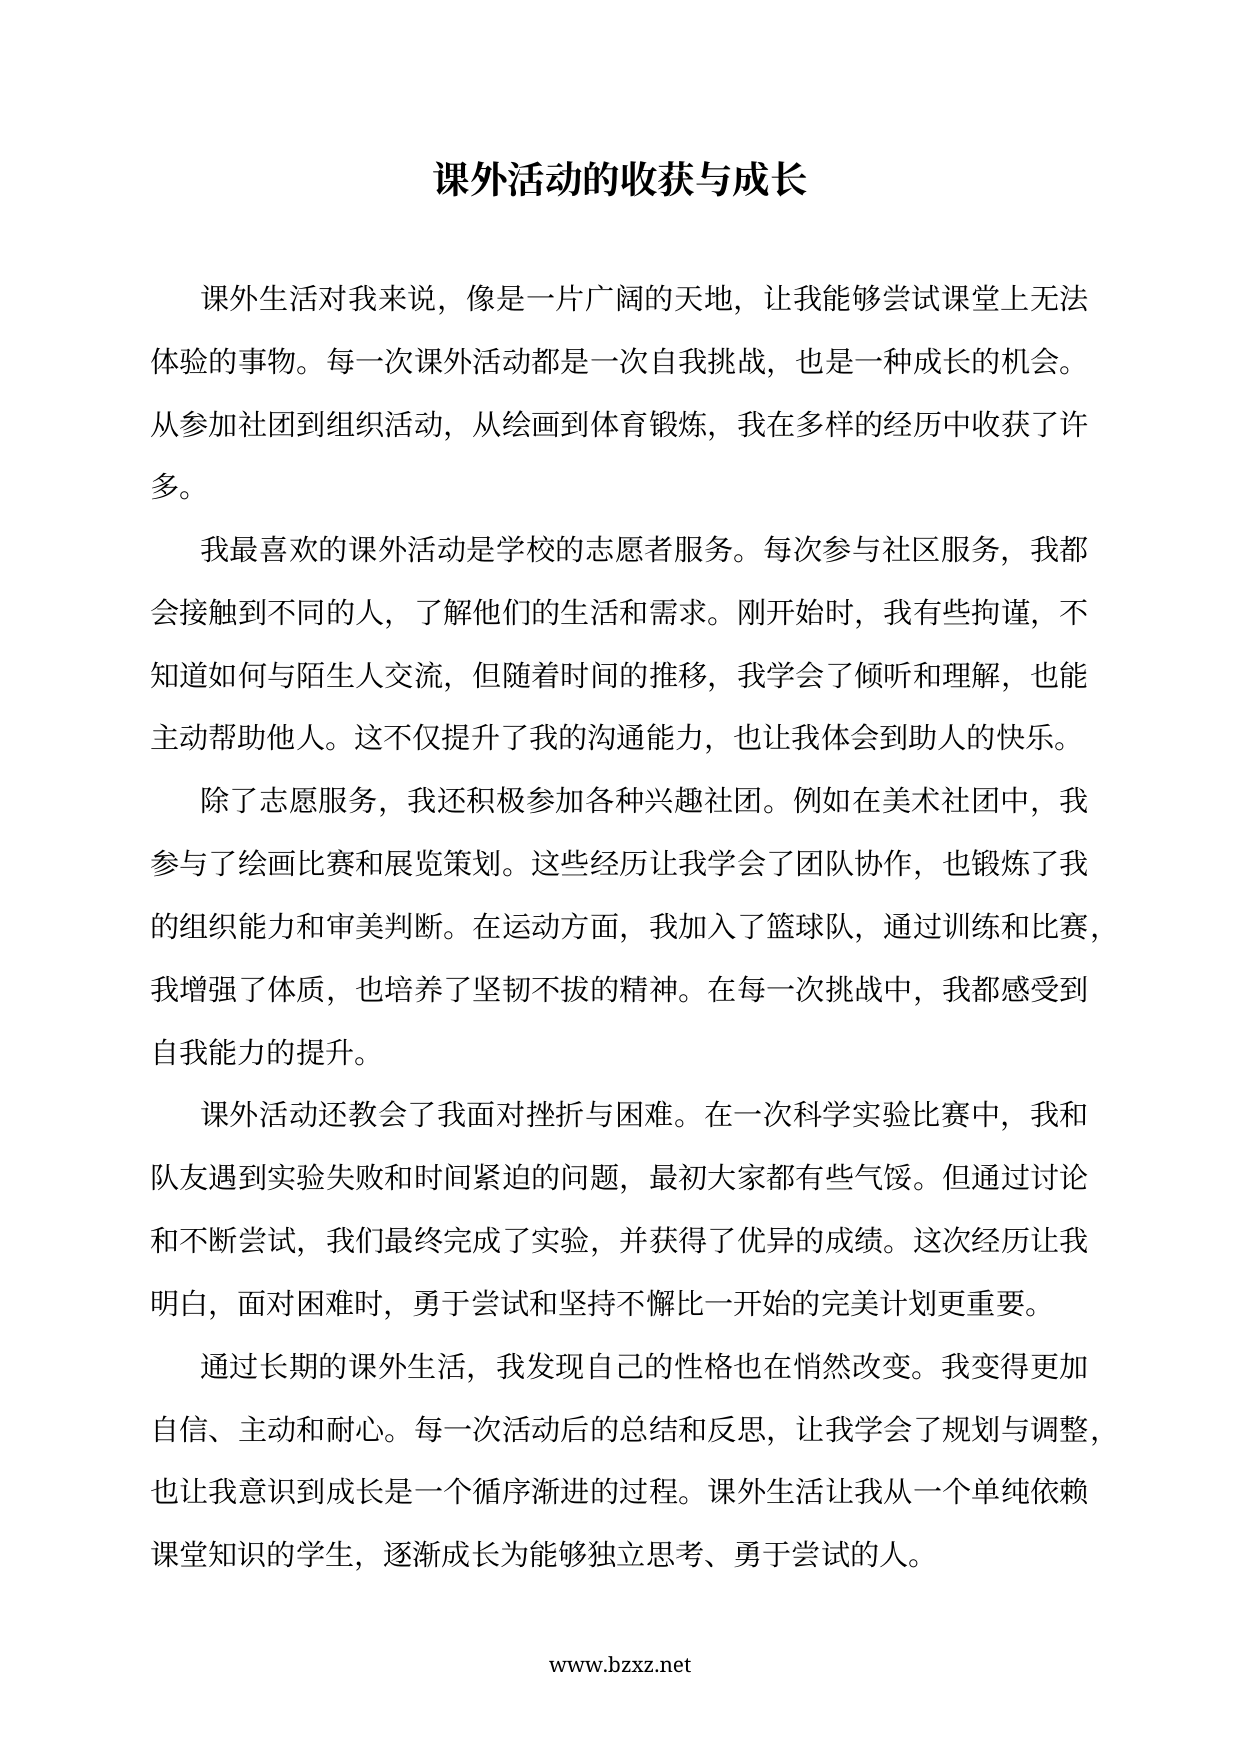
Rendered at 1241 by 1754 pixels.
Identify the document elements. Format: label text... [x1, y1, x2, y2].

subtitle 课外活动的收获与成长 [150, 150, 1090, 204]
text 通过长期的课外生活，我发现自己的性格也在悄然改变。我变得更加自信、主动和耐心。每一次活动后的总结和反思，让我学会了规划与调整，也让我意识到成长是一个循序渐进的过程。课外生活让我从一个单纯依赖课堂知识的学生，逐渐成长为能够独立思考、勇于尝试的人。 [150, 1343, 1090, 1574]
text 课外活动还教会了我面对挫折与困难。在一次科学实验比赛中，我和队友遇到实验失败和时间紧迫的问题，最初大家都有些气馁。但通过讨论和不断尝试，我们最终完成了实验，并获得了优异的成绩。这次经历让我明白，面对困难时，勇于尝试和坚持不懈比一开始的完美计划更重要。 [150, 1092, 1090, 1323]
text 除了志愿服务，我还积极参加各种兴趣社团。例如在美术社团中，我参与了绘画比赛和展览策划。这些经历让我学会了团队协作，也锻炼了我的组织能力和审美判断。在运动方面，我加入了篮球队，通过训练和比赛，我增强了体质，也培养了坚韧不拔的精神。在每一次挑战中，我都感受到自我能力的提升。 [150, 778, 1090, 1071]
text 课外生活对我来说，像是一片广阔的天地，让我能够尝试课堂上无法体验的事物。每一次课外活动都是一次自我挑战，也是一种成长的机会。从参加社团到组织活动，从绘画到体育锻炼，我在多样的经历中收获了许多。 [150, 276, 1090, 506]
text 我最喜欢的课外活动是学校的志愿者服务。每次参与社区服务，我都会接触到不同的人，了解他们的生活和需求。刚开始时，我有些拘谨，不知道如何与陌生人交流，但随着时间的推移，我学会了倾听和理解，也能主动帮助他人。这不仅提升了我的沟通能力，也让我体会到助人的快乐。 [150, 527, 1090, 757]
